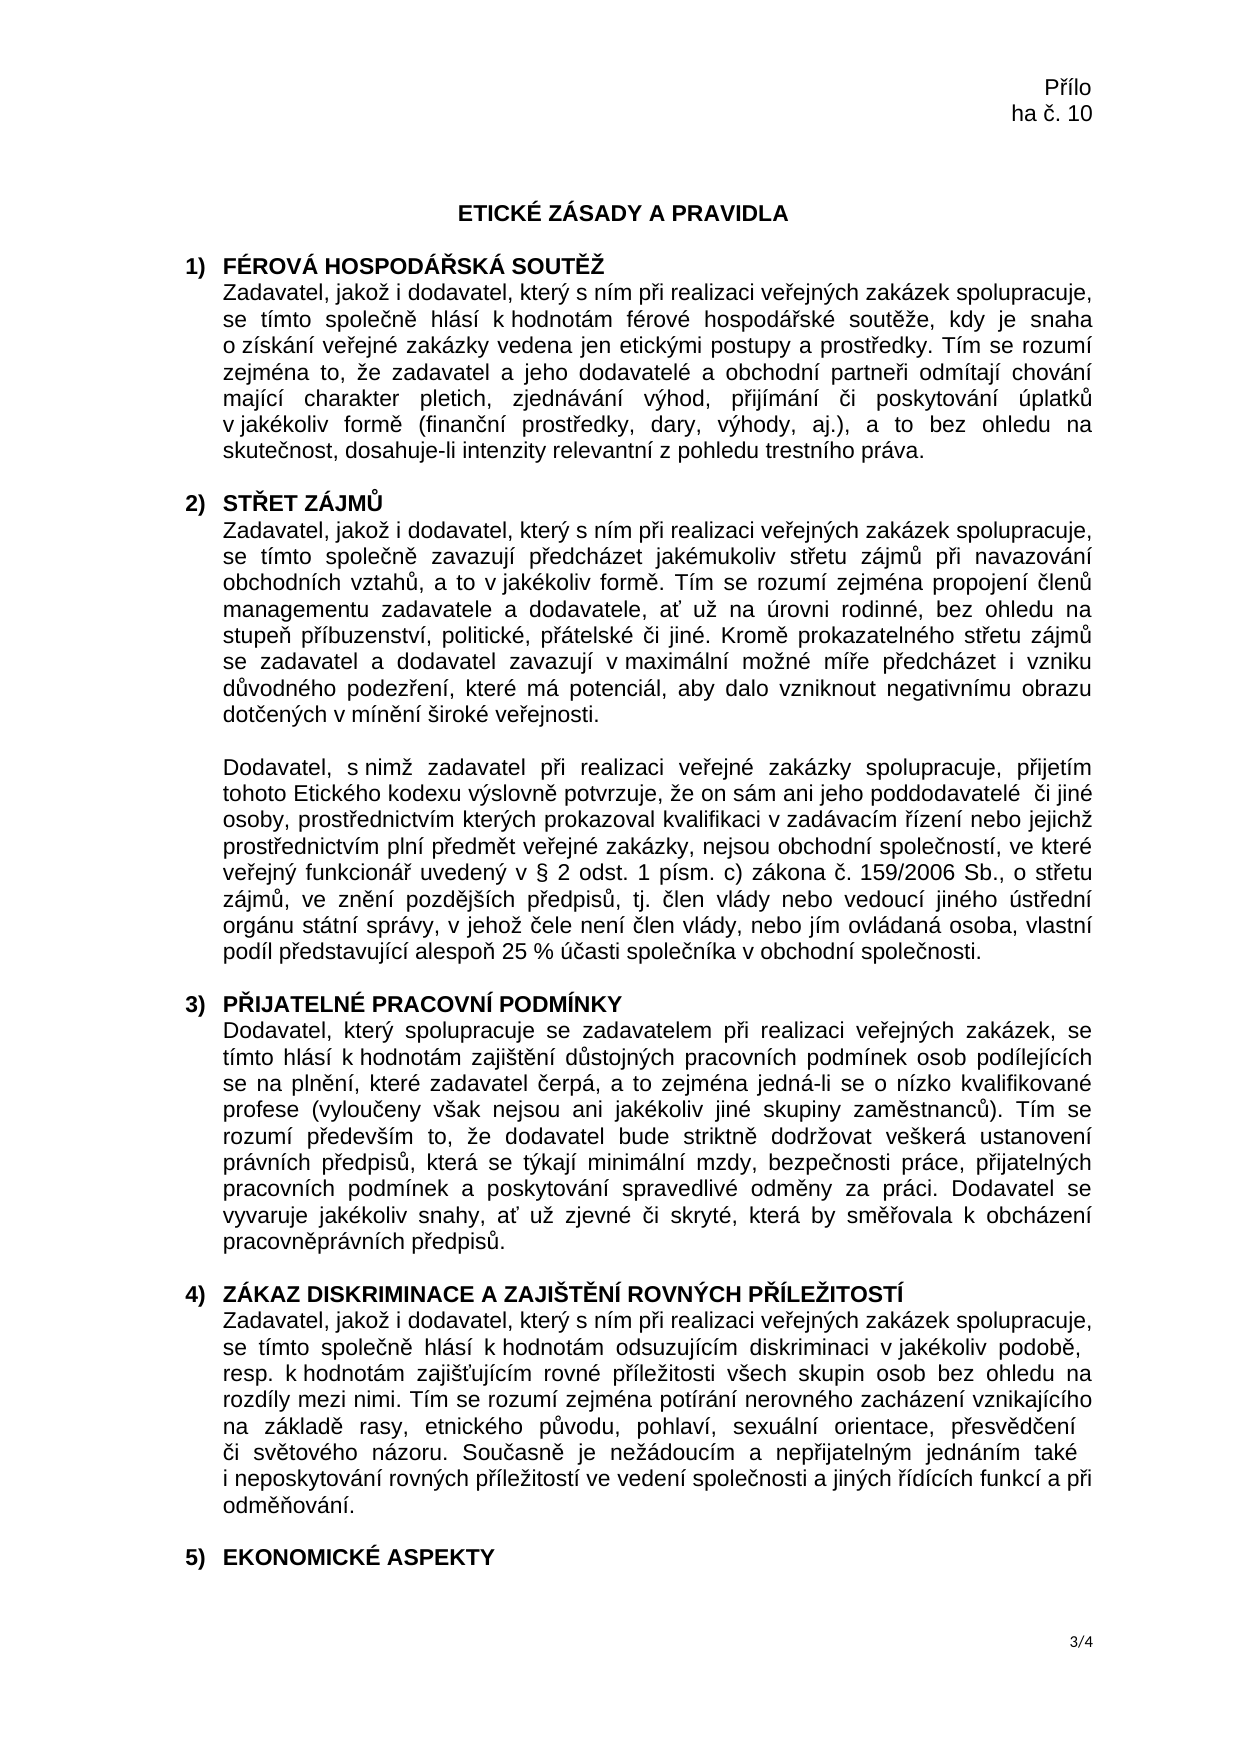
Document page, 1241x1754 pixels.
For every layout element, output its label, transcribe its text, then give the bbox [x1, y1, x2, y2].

list Dodavatel, s nimž zadavatel při realizaci veřejné zakázky spolupracuje, přijetím tohoto Etického kodexu výslovně potvrzuje, že on sám ani jeho poddodavatelé či jiné osoby, prostřednictvím kterých prokazoval kvalifikaci v zadávacím řízení nebo jejichž prostřednictvím plní předmět veřejné zakázky, nejsou obchodní společností, ve které veřejný funkcionář uvedený v § 2 odst. 1 písm. c) zákona č. 159/2006 Sb., o střetu zájmů, ve znění pozdějších předpisů, tj. člen vlády nebo vedoucí jiného ústřední orgánu státní správy, v jehož čele není člen vlády, nebo jím ovládaná osoba, vlastní podíl představující alespoň 25 % účasti společníka v obchodní společnosti. [223, 754, 1093, 964]
list Zadavatel, jakož i dodavatel, který s ním při realizaci veřejných zakázek spolupracuje, se tímto společně hlásí k hodnotám férové hospodářské soutěže, kdy je snaha o získání veřejné zakázky vedena jen etickými postupy a prostředky. Tím se rozumí zejména to, že zadavatel a jeho dodavatelé a obchodní partneři odmítají chování mající charakter pletich, zjednávání výhod, přijímání či poskytování úplatků v jakékoliv formě (finanční prostředky, dary, výhody, aj.), a to bez ohledu na skutečnost, dosahuje-li intenzity relevantní z pohledu trestního práva. [223, 279, 1093, 464]
list ZÁKAZ DISKRIMINACE A ZAJIŠTĚNÍ ROVNÝCH PŘÍLEŽITOSTÍ [185, 1281, 1093, 1307]
list Zadavatel, jakož i dodavatel, který s ním při realizaci veřejných zakázek spolupracuje, se tímto společně zavazují předcházet jakémukoliv střetu zájmů při navazování obchodních vztahů, a to v jakékoliv formě. Tím se rozumí zejména propojení členů managementu zadavatele a dodavatele, ať už na úrovni rodinné, bez ohledu na stupeň příbuzenství, politické, přátelské či jiné. Kromě prokazatelného střetu zájmů se zadavatel a dodavatel zavazují v maximální možné míře předcházet i vzniku důvodného podezření, které má potenciál, aby dalo vzniknout negativnímu obrazu dotčených v mínění široké veřejnosti. [223, 517, 1093, 727]
list FÉROVÁ HOSPODÁŘSKÁ SOUTĚŽ [185, 253, 1093, 279]
list STŘET ZÁJMŮ [185, 490, 1093, 517]
text ETICKÉ ZÁSADY A PRAVIDLA [148, 200, 1093, 227]
list Dodavatel, který spolupracuje se zadavatelem při realizaci veřejných zakázek, se tímto hlásí k hodnotám zajištění důstojných pracovních podmínek osob podílejících se na plnění, které zadavatel čerpá, a to zejména jedná-li se o nízko kvalifikované profese (vyloučeny však nejsou ani jakékoliv jiné skupiny zaměstnanců). Tím se rozumí především to, že dodavatel bude striktně dodržovat veškerá ustanovení právních předpisů, která se týkají minimální mzdy, bezpečnosti práce, přijatelných pracovních podmínek a poskytování spravedlivé odměny za práci. Dodavatel se vyvaruje jakékoliv snahy, ať už zjevné či skryté, která by směřovala k obcházení pracovněprávních předpisů. [223, 1017, 1093, 1254]
list EKONOMICKÉ ASPEKTY [185, 1544, 1093, 1571]
list Zadavatel, jakož i dodavatel, který s ním při realizaci veřejných zakázek spolupracuje, se tímto společně hlásí k hodnotám odsuzujícím diskriminaci v jakékoliv podobě, resp. k hodnotám zajišťujícím rovné příležitosti všech skupin osob bez ohledu na rozdíly mezi nimi. Tím se rozumí zejména potírání nerovného zacházení vznikajícího na základě rasy, etnického původu, pohlaví, sexuální orientace, přesvědčení či světového názoru. Současně je nežádoucím a nepřijatelným jednáním také i neposkytování rovných příležitostí ve vedení společnosti a jiných řídících funkcí a při odměňování. [223, 1307, 1093, 1518]
list PŘIJATELNÉ PRACOVNÍ PODMÍNKY [185, 991, 1093, 1017]
